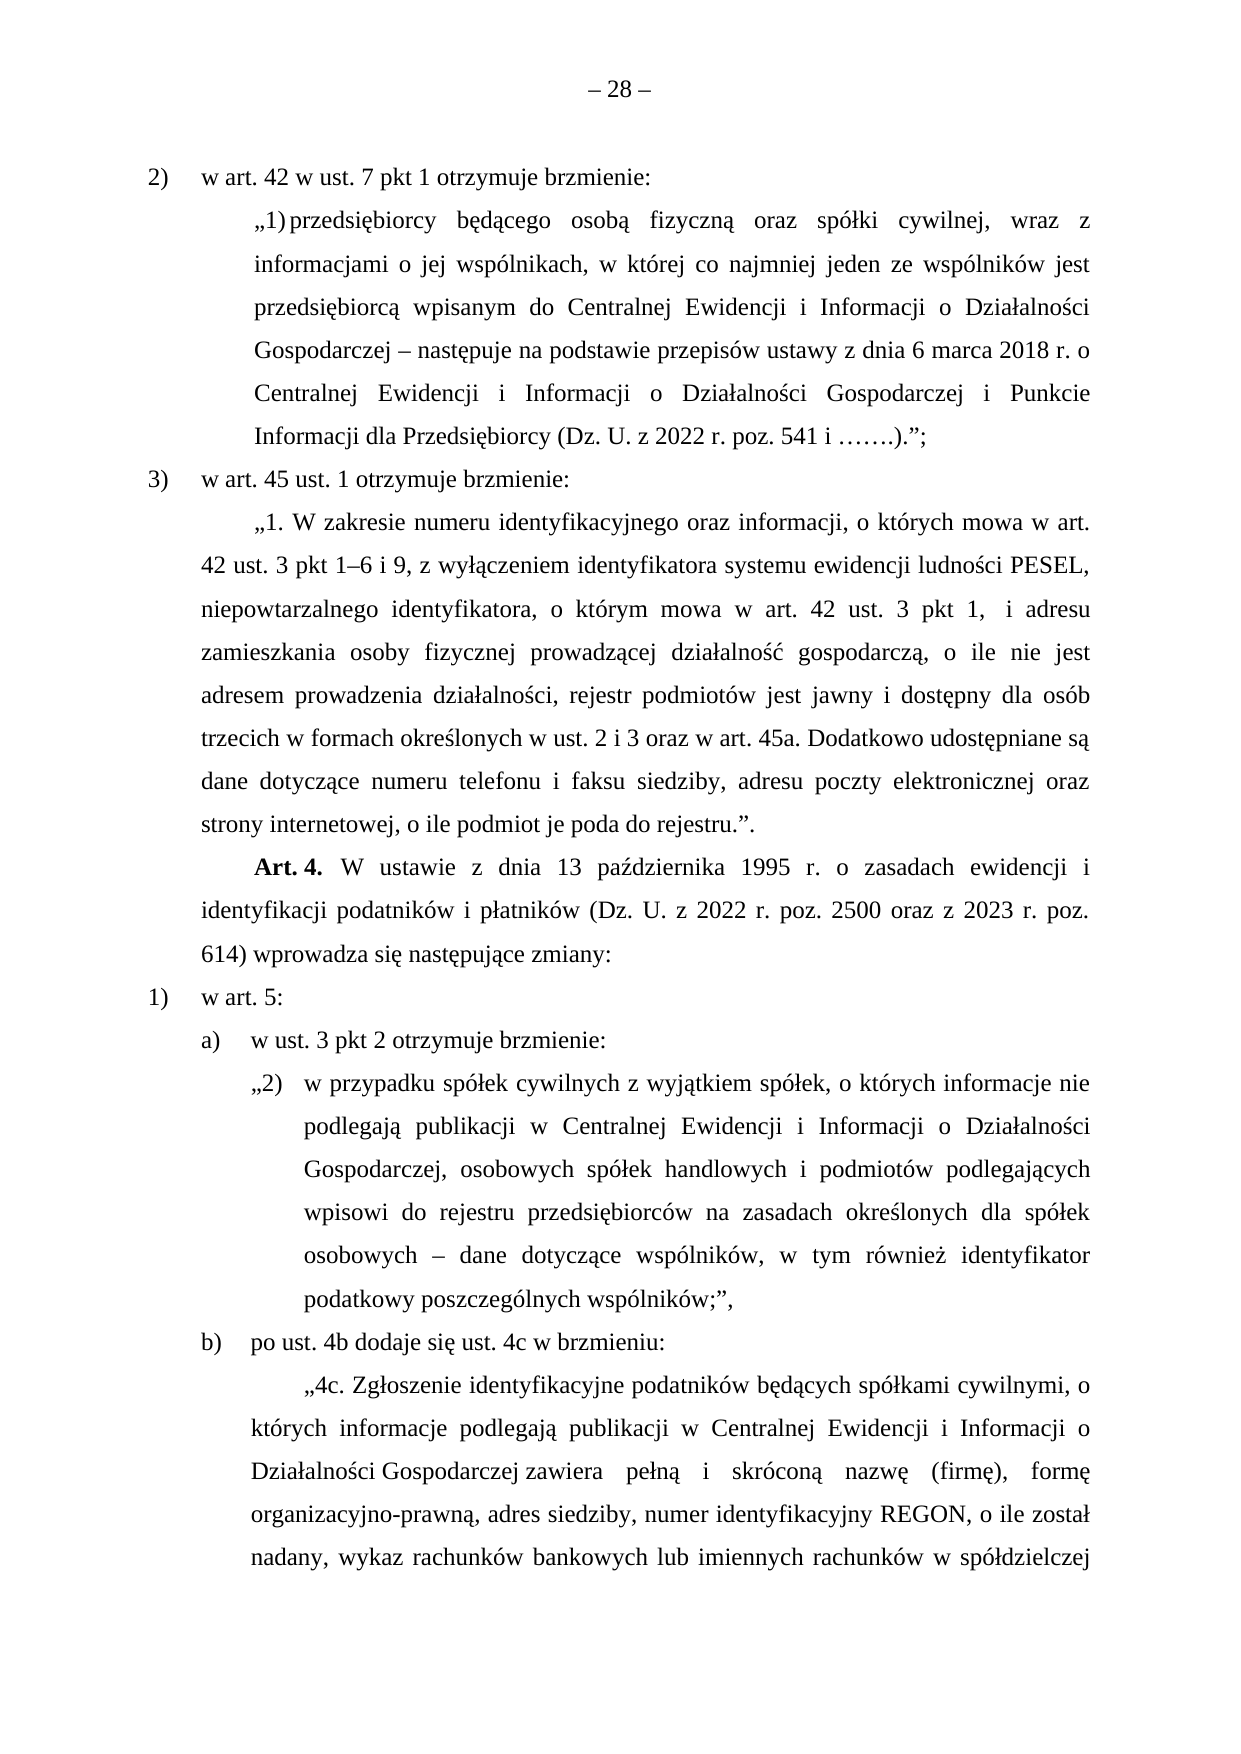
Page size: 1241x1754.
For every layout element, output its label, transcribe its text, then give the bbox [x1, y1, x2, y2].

text b) po ust. 4b dodaje się ust. 4c w brzmieniu: [201, 1327, 1091, 1356]
text 3) w art. 45 ust. 1 otrzymuje brzmienie: [148, 464, 1091, 493]
text „1. W zakresie numeru identyfikacyjnego oraz informacji, o których mowa w art. 42 ust. 3 pkt 1–6 i 9, z wyłączeniem identyfikatora systemu ewidencji ludności PESEL, niepowtarzalnego identyfikatora, o którym mowa w art. 42 ust. 3 pkt 1, i adresu zamieszkania osoby fizycznej prowadzącej działalność gospodarczą, o ile nie jest adresem prowadzenia działalności, rejestr podmiotów jest jawny i dostępny dla osób trzecich w formach określonych w ust. 2 i 3 oraz w art. 45a. Dodatkowo udostępniane są dane dotyczące numeru telefonu i faksu siedziby, adresu poczty elektronicznej oraz strony internetowej, o ile podmiot je poda do rejestru.”. [201, 507, 1091, 838]
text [251, 1370, 1091, 1571]
text Art. 4. W ustawie z dnia 13 października 1995 r. o zasadach ewidencji i identyfikacji podatników i płatników (Dz. U. z 2022 r. poz. 2500 oraz z 2023 r. poz. 614) wprowadza się następujące zmiany: [201, 852, 1091, 967]
text „1) przedsiębiorcy będącego osobą fizyczną oraz spółki cywilnej, wraz z informacjami o jej wspólnikach, w której co najmniej jeden ze wspólników jest przedsiębiorcą wpisanym do Centralnej Ewidencji i Informacji o Działalności Gospodarczej – następuje na podstawie przepisów ustawy z dnia 6 marca 2018 r. o Centralnej Ewidencji i Informacji o Działalności Gospodarczej i Punkcie Informacji dla Przedsiębiorcy (Dz. U. z 2022 r. poz. 541 i …….).”; [254, 206, 1091, 450]
text 2) w art. 42 w ust. 7 pkt 1 otrzymuje brzmienie: [148, 162, 1091, 191]
text „2) w przypadku spółek cywilnych z wyjątkiem spółek, o których informacje nie podlegają publikacji w Centralnej Ewidencji i Informacji o Działalności Gospodarczej, osobowych spółek handlowych i podmiotów podlegających wpisowi do rejestru przedsiębiorców na zasadach określonych dla spółek osobowych – dane dotyczące wspólników, w tym również identyfikator podatkowy poszczególnych wspólników;”, [251, 1068, 1091, 1312]
text a) w ust. 3 pkt 2 otrzymuje brzmienie: [201, 1025, 1091, 1054]
text 1) w art. 5: [148, 982, 1091, 1011]
